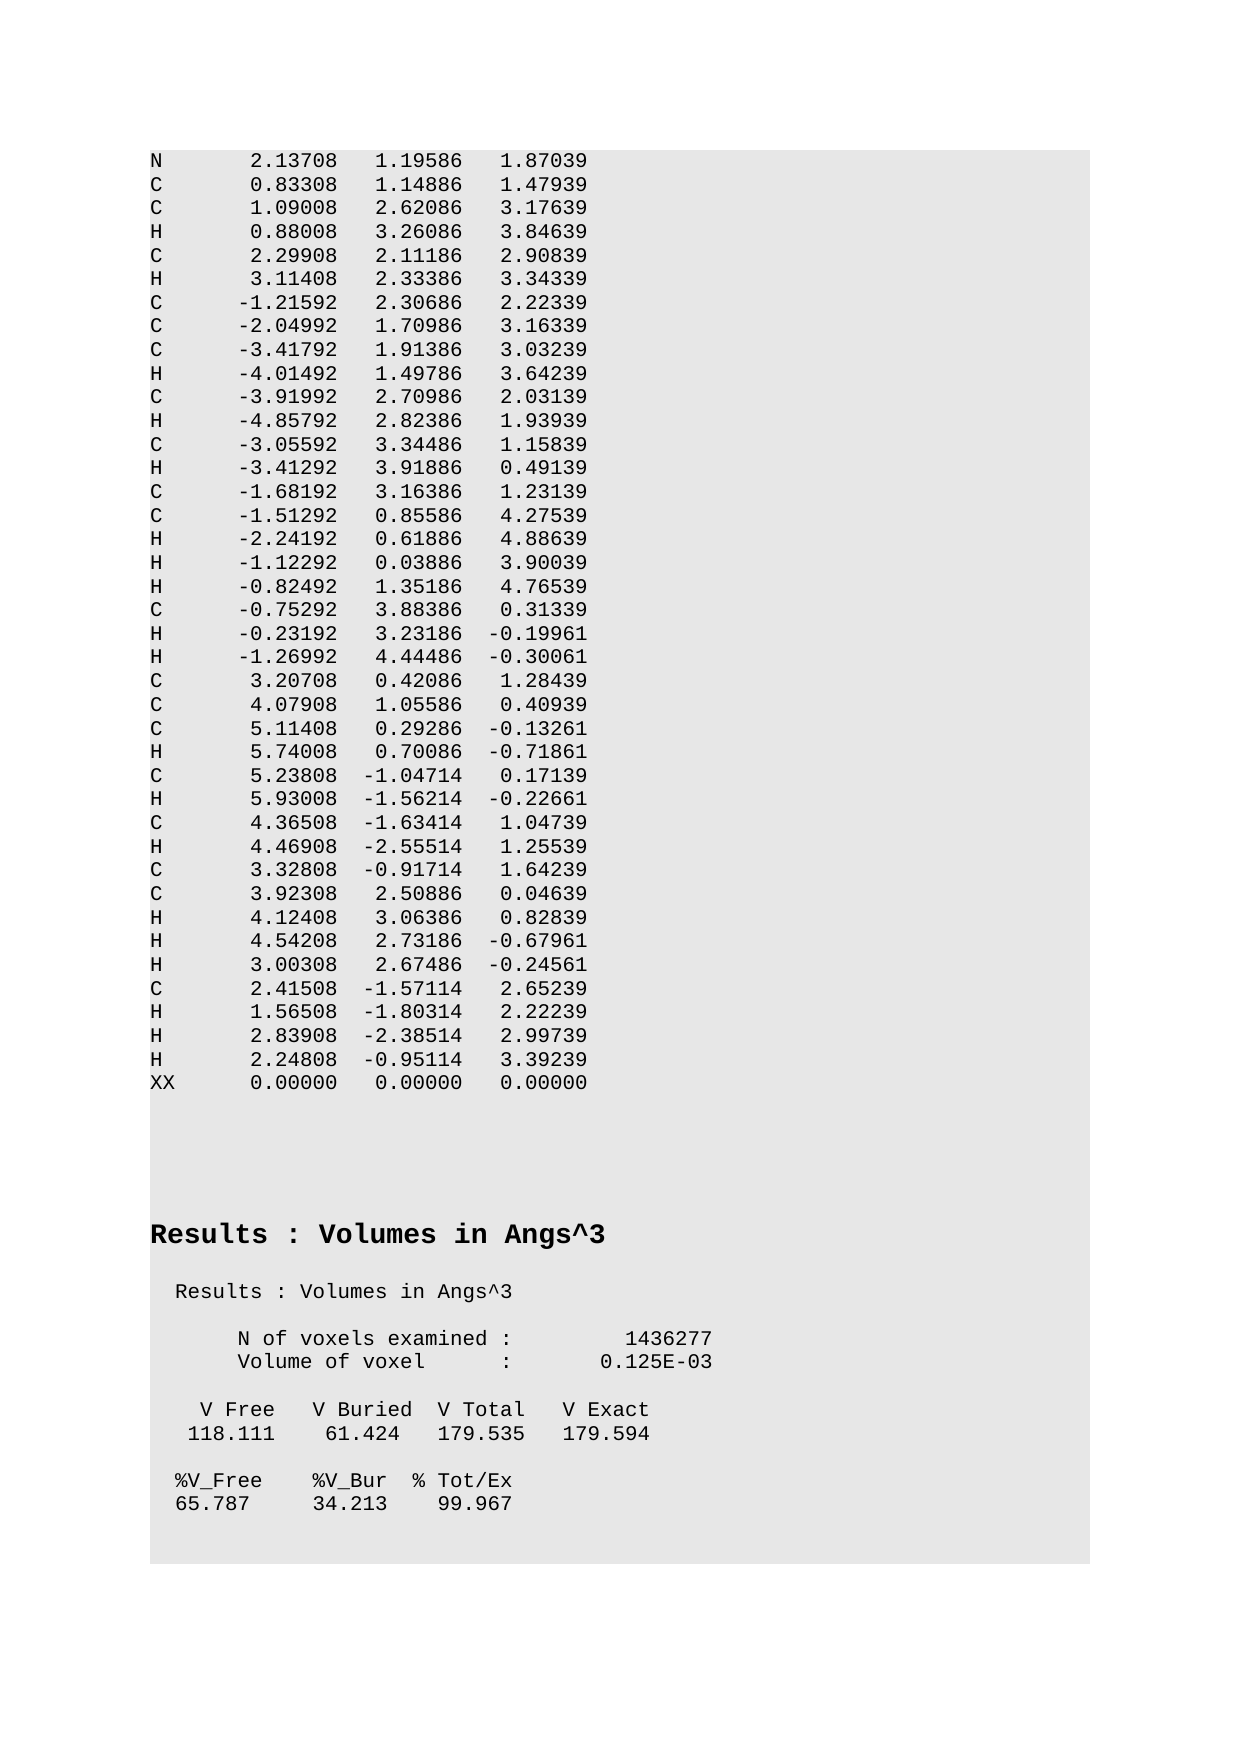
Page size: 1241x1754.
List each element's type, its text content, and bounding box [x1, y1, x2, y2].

text Results : Volumes in Angs^3 N of voxels examined : 1436277 Volume of voxel : 0.125E-03 V Free V Buried V Total V Exact 118.111 61.424 179.535 179.594 %V_Free %V_Bur % Tot/Ex 65.787 34.213 99.967 [150, 1281, 1090, 1564]
text Results : Volumes in Angs^3 [150, 1219, 1090, 1251]
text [150, 150, 1090, 1190]
